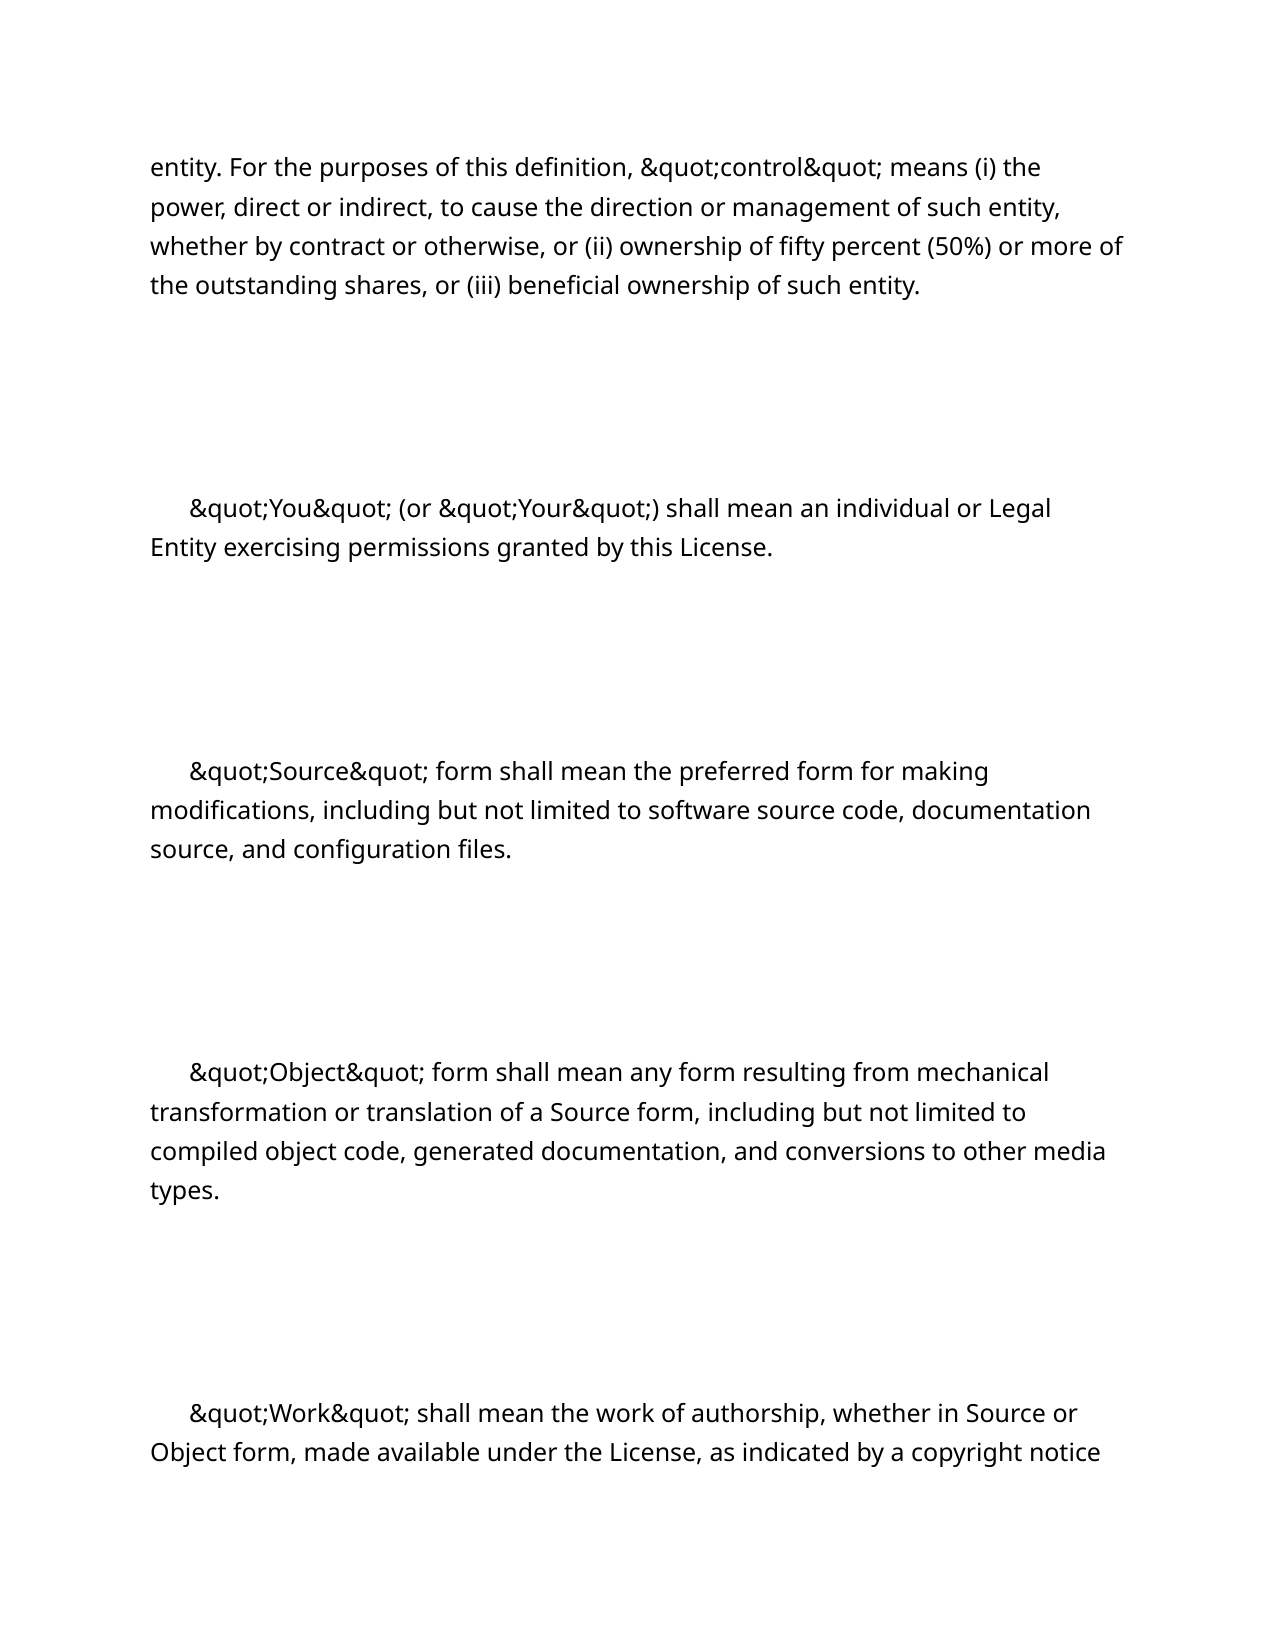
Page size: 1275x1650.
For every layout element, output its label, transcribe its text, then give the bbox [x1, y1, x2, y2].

text &quot;You&quot; (or &quot;Your&quot;) shall mean an individual or Legal Entity exercising permissions granted by this License. [150, 491, 1125, 564]
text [150, 1396, 1125, 1469]
text &quot;Source&quot; form shall mean the preferred form for making modifications, including but not limited to software source code, documentation source, and configuration files. [150, 753, 1125, 866]
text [150, 150, 1125, 302]
text &quot;Object&quot; form shall mean any form resulting from mechanical transformation or translation of a Source form, including but not limited to compiled object code, generated documentation, and conversions to other media types. [150, 1055, 1125, 1207]
